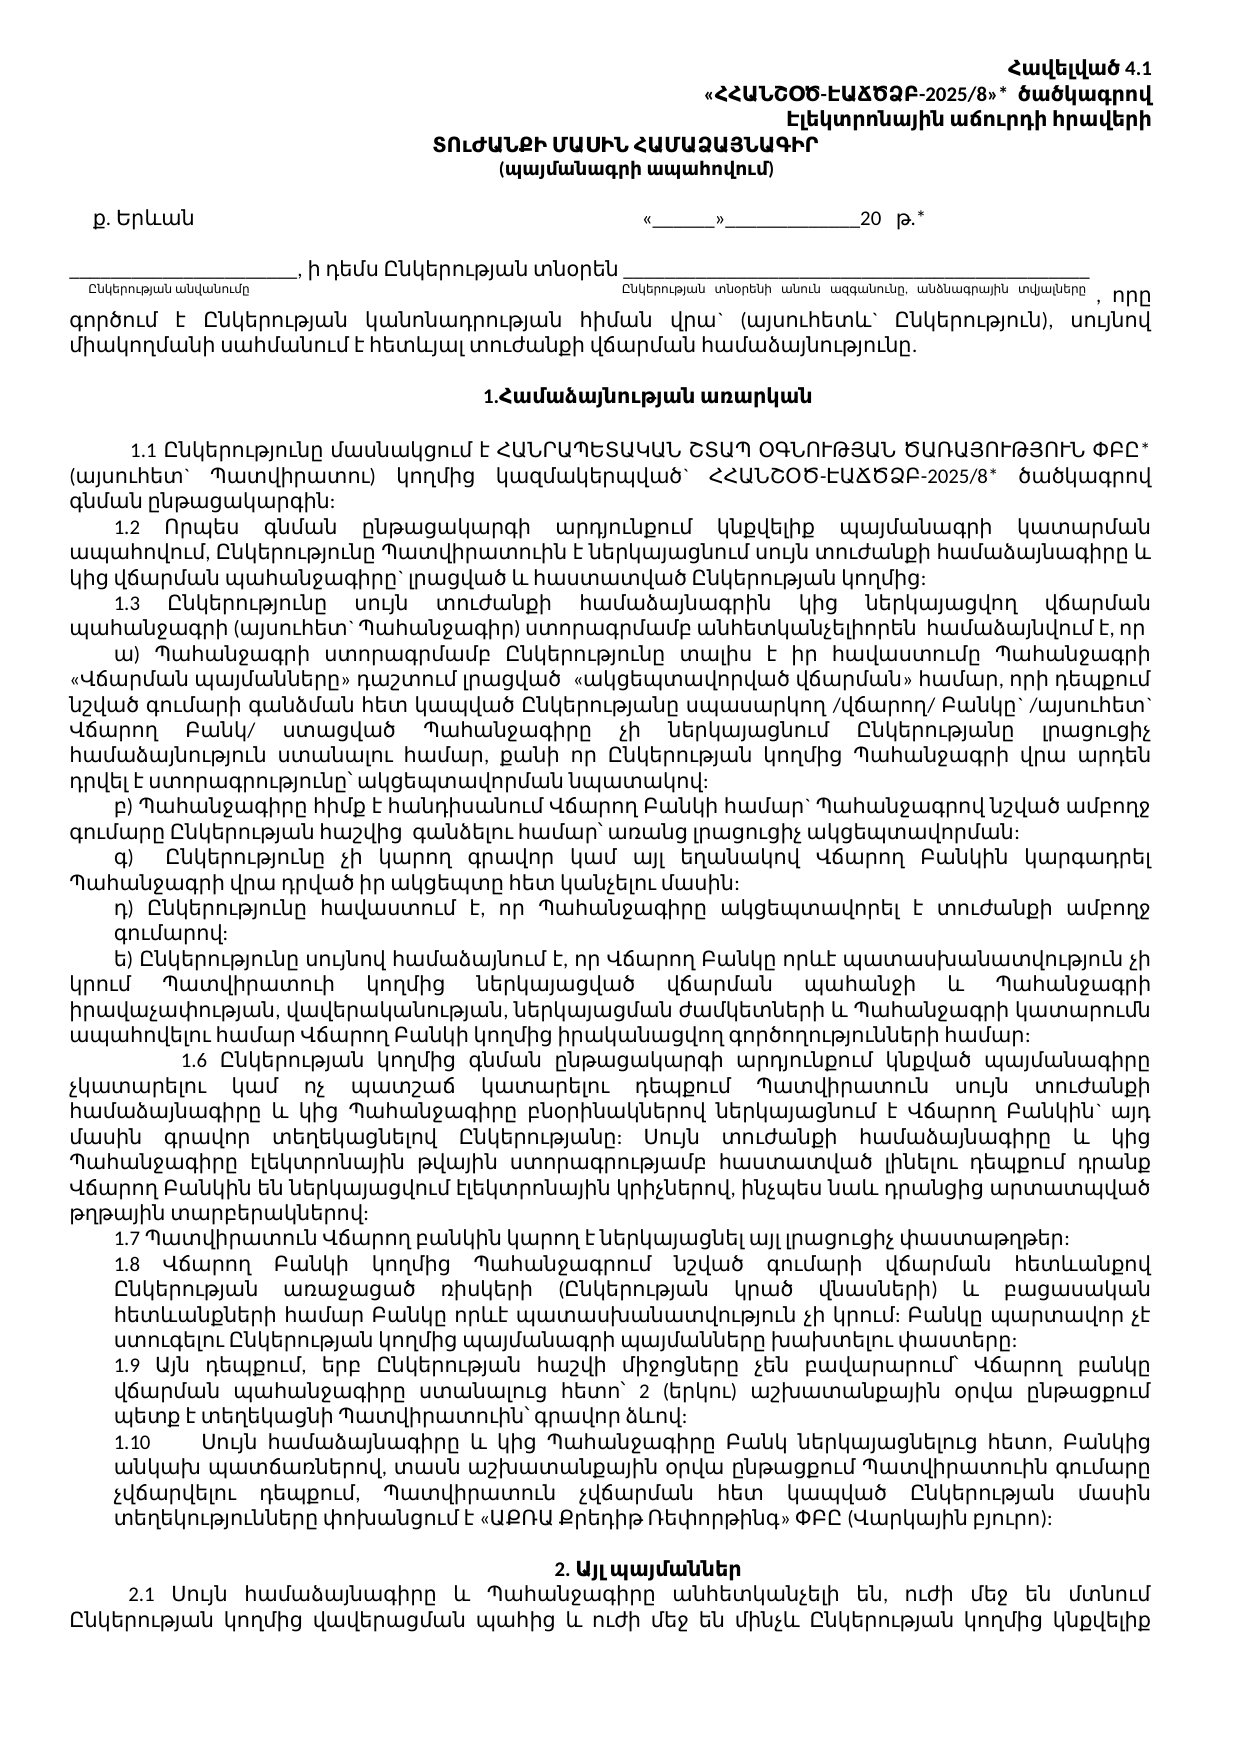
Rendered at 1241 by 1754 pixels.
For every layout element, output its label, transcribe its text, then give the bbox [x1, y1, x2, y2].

text բ) Պահանջագիրը հիմք է հանդիսանում Վճարող Բանկի համար` Պահանջագրով նշված ամբողջ գումարը Ընկերության հաշվից գանձելու համար՝ առանց լրացուցիչ ակցեպտավորման: [69, 793, 1152, 844]
text «ՀՀԱՆՇՕԾ-ԷԱՃԾՁԲ-2025/8»* ծածկագրով [69, 81, 1152, 106]
text 1.1 Ընկերությունը մասնակցում է ՀԱՆՐԱՊԵՏԱԿԱՆ ՇՏԱՊ ՕԳՆՈՒԹՅԱՆ ԾԱՌԱՅՈՒԹՅՈՒՆ ՓԲԸ* (այսուհետ` Պատվիրատու) կողմից կազմակերպված` ՀՀԱՆՇՕԾ-ԷԱՃԾՁԲ-2025/8* ծածկագրով գնման ընթացակարգին: [69, 438, 1152, 514]
text 1.3 Ընկերությունը սույն տուժանքի համաձայնագրին կից ներկայացվող վճարման պահանջագրի (այսուհետ` Պահանջագիր) ստորագրմամբ անհետկանչելիորեն համաձայնվում է, որ [69, 590, 1152, 641]
text 1.9 Այն դեպքում, երբ Ընկերության հաշվի միջոցները չեն բավարարում՝ Վճարող բանկը վճարման պահանջագիրը ստանալուց հետո՝ 2 (երկու) աշխատանքային օրվա ընթացքում պետք է տեղեկացնի Պատվիրատուին՝ գրավոր ձևով: [113, 1353, 1152, 1429]
text ՏՈւԺԱՆՔԻ ՄԱՍԻՆ ՀԱՄԱՁԱՅՆԱԳԻՐ [69, 132, 1152, 157]
text 2. Այլ պայմաններ [144, 1556, 1152, 1581]
text 1.Համաձայնության առարկան [144, 383, 1152, 409]
text դ) Ընկերությունը հավաստում է, որ Պահանջագիրը ակցեպտավորել է տուժանքի ամբողջ գումարով: [113, 895, 1152, 946]
text գ) Ընկերությունը չի կարող գրավոր կամ այլ եղանակով Վճարող Բանկին կարգադրել Պահանջագրի վրա դրված իր ակցեպտը հետ կանչելու մասին: [69, 844, 1152, 895]
text Էլեկտրոնային աճուրդի հրավերի [69, 106, 1152, 132]
text Հավելված 4.1 [69, 56, 1152, 81]
text 1.6 Ընկերության կողմից գնման ընթացակարգի արդյունքում կնքված պայմանագիրը չկատարելու կամ ոչ պատշաճ կատարելու դեպքում Պատվիրատուն սույն տուժանքի համաձայնագիրը և կից Պահանջագիրը բնօրինակներով ներկայացնում է Վճարող Բանկին` այդ մասին գրավոր տեղեկացնելով Ընկերությանը: Սույն տուժանքի համաձայնագիրը և կից Պահանջագիրը էլեկտրոնային թվային ստորագրությամբ հաստատված լինելու դեպքում դրանք Վճարող Բանկին են ներկայացվում էլեկտրոնային կրիչներով, ինչպես նաև դրանցից արտատպված թղթային տարբերակներով: [69, 1048, 1152, 1226]
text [69, 1581, 1152, 1632]
text ե) Ընկերությունը սույնով համաձայնում է, որ Վճարող Բանկը որևէ պատասխանատվություն չի կրում Պատվիրատուի կողմից ներկայացված վճարման պահանջի և Պահանջագրի իրավաչափության, վավերականության, ներկայացման ժամկետների և Պահանջագրի կատարումն ապահովելու համար Վճարող Բանկի կողմից իրականացվող գործողությունների համար: [69, 946, 1152, 1048]
text (պայմանագրի ապահովում) [69, 157, 1152, 180]
text Ընկերության անվանումը Ընկերության տնօրենի անուն ազգանունը, անձնագրային տվյալները , որը գործում է Ընկերության կանոնադրության հիման վրա` (այսուհետև` Ընկերություն), սույնով միակողմանի սահմանում է հետևյալ տուժանքի վճարման համաձայնությունը. [69, 282, 1152, 358]
text 1.2 Որպես գնման ընթացակարգի արդյունքում կնքվելիք պայմանագրի կատարման ապահովում, Ընկերությունը Պատվիրատուին է ներկայացնում սույն տուժանքի համաձայնագիրը և կից վճարման պահանջագիրը` լրացված և հաստատված Ընկերության կողմից: [69, 514, 1152, 590]
text 1.8 Վճարող Բանկի կողմից Պահանջագրում նշված գումարի վճարման հետևանքով Ընկերության առաջացած ռիսկերի (Ընկերության կրած վնասների) և բացասական հետևանքների համար Բանկը որևէ պատասխանատվություն չի կրում: Բանկը պարտավոր չէ ստուգելու Ընկերության կողմից պայմանագրի պայմանները խախտելու փաստերը: [113, 1251, 1152, 1353]
text ա) Պահանջագրի ստորագրմամբ Ընկերությունը տալիս է իր հավաստումը Պահանջագրի «Վճարման պայմանները» դաշտում լրացված «ակցեպտավորված վճարման» համար, որի դեպքում նշված գումարի գանձման հետ կապված Ընկերությանը սպասարկող /վճարող/ Բանկը` /այսուհետ` Վճարող Բանկ/ ստացված Պահանջագիրը չի ներկայացնում Ընկերությանը լրացուցիչ համաձայնություն ստանալու համար, քանի որ Ընկերության կողմից Պահանջագրի վրա արդեն դրվել է ստորագրությունը՝ ակցեպտավորման նպատակով: [69, 641, 1152, 793]
text ______________________, ի դեմս Ընկերության տնօրեն _____________________________________________ [69, 256, 1152, 282]
text 1.10 Սույն համաձայնագիրը և կից Պահանջագիրը Բանկ ներկայացնելուց հետո, Բանկից անկախ պատճառներով, տասն աշխատանքային օրվա ընթացքում Պատվիրատուին գումարը չվճարվելու դեպքում, Պատվիրատուն չվճարման հետ կապված Ընկերության մասին տեղեկությունները փոխանցում է «ԱՔՌԱ Քրեդիթ Ռեփորթինգ» ՓԲԸ (Վարկային բյուրո): [113, 1429, 1152, 1531]
text 1.7 Պատվիրատուն Վճարող բանկին կարող է ներկայացնել այլ լրացուցիչ փաստաթղթեր: [113, 1226, 1152, 1251]
text ք. Երևան «______»_____________20 թ.* [69, 206, 1152, 231]
